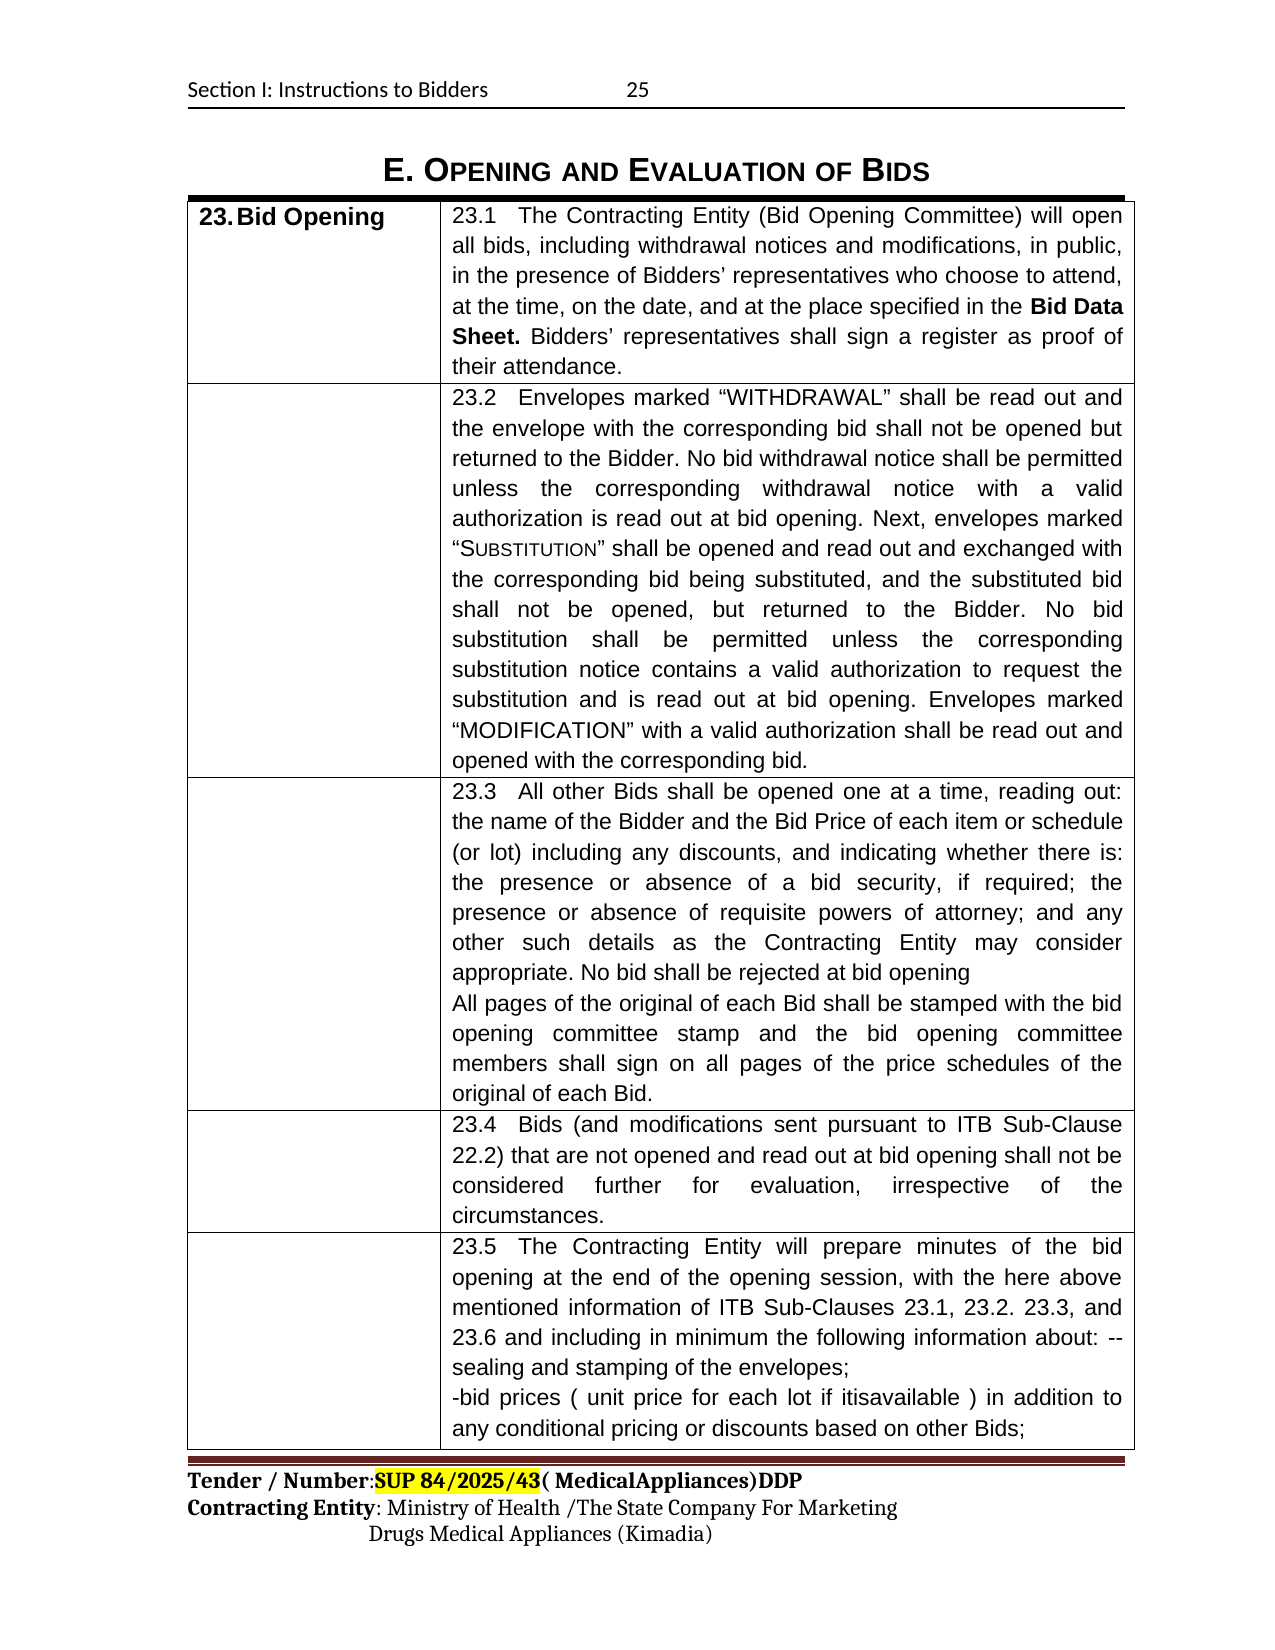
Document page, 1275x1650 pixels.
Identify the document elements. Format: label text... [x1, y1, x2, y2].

table_cell 23.2 Envelopes marked “WITHDRAWAL” shall be read out and the envelope with the corresponding bid shall not be opened but returned to the Bidder. No bid withdrawal notice shall be permitted unless the corresponding withdrawal notice with a valid authorization is read out at bid opening. Next, envelopes marked “Substitution” shall be opened and read out and exchanged with the corresponding bid being substituted, and the substituted bid shall not be opened, but returned to the Bidder. No bid substitution shall be permitted unless the corresponding substitution notice contains a valid authorization to request the substitution and is read out at bid opening. Envelopes marked “MODIFICATION” with a valid authorization shall be read out and opened with the corresponding bid. [441, 384, 1134, 777]
table_header 23.1 The Contracting Entity (Bid Opening Committee) will open all bids, including withdrawal notices and modifications, in public, in the presence of Bidders’ representatives who choose to attend, at the time, on the date, and at the place specified in the Bid Data Sheet. Bidders’ representatives shall sign a register as proof of their attendance. [441, 202, 1134, 383]
table_cell [188, 1111, 440, 1232]
table_header 23. Bid Opening [188, 202, 440, 383]
table_cell 23.3 All other Bids shall be opened one at a time, reading out: the name of the Bidder and the Bid Price of each item or schedule (or lot) including any discounts, and indicating whether there is: the presence or absence of a bid security, if required; the presence or absence of requisite powers of attorney; and any other such details as the Contracting Entity may consider appropriate. No bid shall be rejected at bid opening All pages of the original of each Bid shall be stamped with the bid opening committee stamp and the bid opening committee members shall sign on all pages of the price schedules of the original of each Bid. [441, 778, 1134, 1110]
text E. Opening and Evaluation of Bids [187, 150, 1125, 201]
table_cell [188, 778, 440, 1110]
table_cell [188, 1233, 440, 1449]
table_cell [188, 384, 440, 777]
table_cell 23.4 Bids (and modifications sent pursuant to ITB Sub-Clause 22.2) that are not opened and read out at bid opening shall not be considered further for evaluation, irrespective of the circumstances. [441, 1111, 1134, 1232]
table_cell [441, 1233, 1134, 1449]
